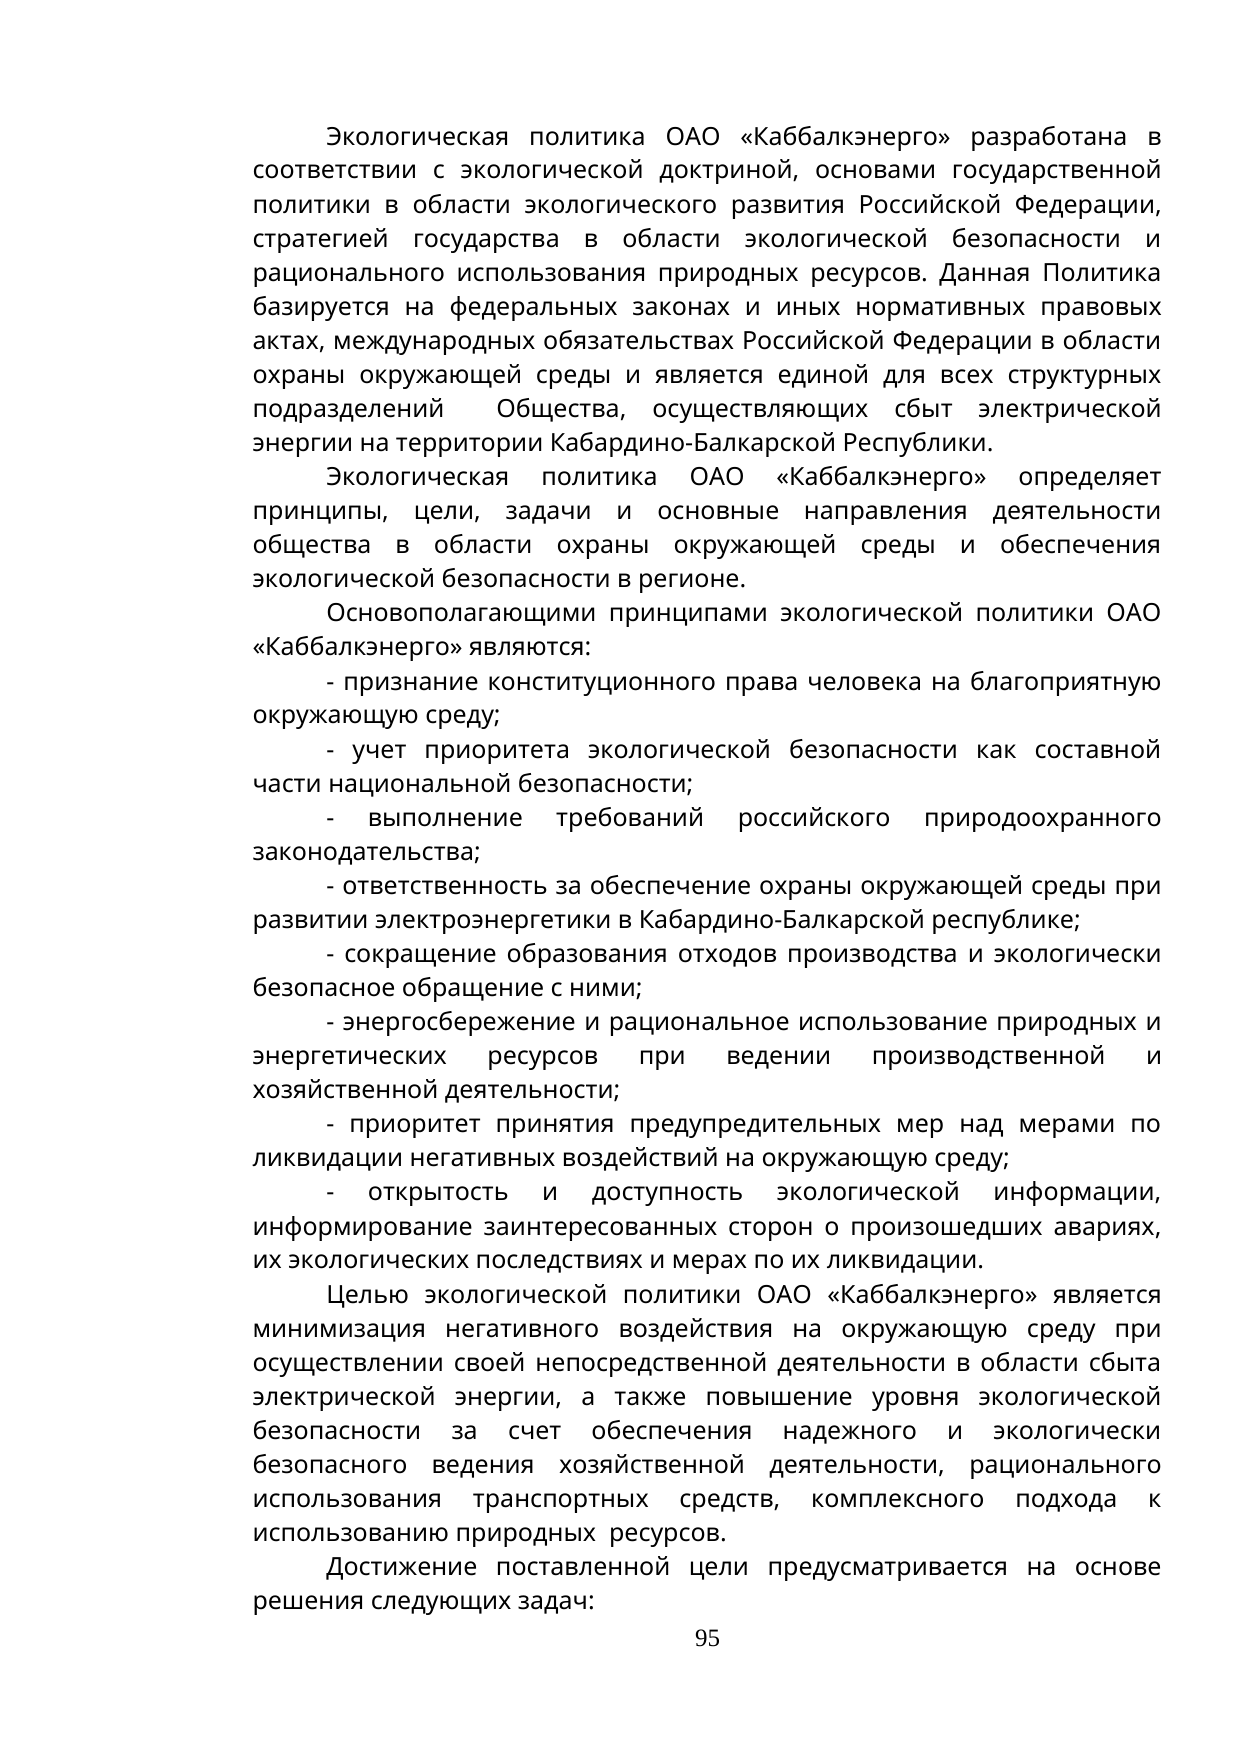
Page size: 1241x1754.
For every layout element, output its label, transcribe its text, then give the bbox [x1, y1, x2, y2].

text Основополагающими принципами экологической политики ОАО «Каббалкэнерго» являются: [252, 595, 1162, 663]
text - энергосбережение и рациональное использование природных и энергетических ресурсов при ведении производственной и хозяйственной деятельности; [252, 1004, 1162, 1106]
text Достижение поставленной цели предусматривается на основе решения следующих задач: [252, 1549, 1162, 1617]
text - сокращение образования отходов производства и экологически безопасное обращение с ними; [252, 936, 1162, 1004]
text - выполнение требований российского природоохранного законодательства; [252, 799, 1162, 867]
text - приоритет принятия предупредительных мер над мерами по ликвидации негативных воздействий на окружающую среду; [252, 1106, 1162, 1174]
text Экологическая политика ОАО «Каббалкэнерго» разработана в соответствии с экологической доктриной, основами государственной политики в области экологического развития Российской Федерации, стратегией государства в области экологической безопасности и рационального использования природных ресурсов. Данная Политика базируется на федеральных законах и иных нормативных правовых актах, международных обязательствах Российской Федерации в области охраны окружающей среды и является единой для всех структурных подразделений Общества, осуществляющих сбыт электрической энергии на территории Кабардино-Балкарской Республики. [252, 118, 1162, 459]
text - открытость и доступность экологической информации, информирование заинтересованных сторон о произошедших авариях, их экологических последствиях и мерах по их ликвидации. [252, 1174, 1162, 1276]
text Целью экологической политики ОАО «Каббалкэнерго» является минимизация негативного воздействия на окружающую среду при осуществлении своей непосредственной деятельности в области сбыта электрической энергии, а также повышение уровня экологической безопасности за счет обеспечения надежного и экологически безопасного ведения хозяйственной деятельности, рационального использования транспортных средств, комплексного подхода к использованию природных ресурсов. [252, 1276, 1162, 1549]
text Экологическая политика ОАО «Каббалкэнерго» определяет принципы, цели, задачи и основные направления деятельности общества в области охраны окружающей среды и обеспечения экологической безопасности в регионе. [252, 459, 1162, 595]
text - ответственность за обеспечение охраны окружающей среды при развитии электроэнергетики в Кабардино-Балкарской республике; [252, 867, 1162, 936]
text - учет приоритета экологической безопасности как составной части национальной безопасности; [252, 731, 1162, 799]
text - признание конституционного права человека на благоприятную окружающую среду; [252, 663, 1162, 731]
